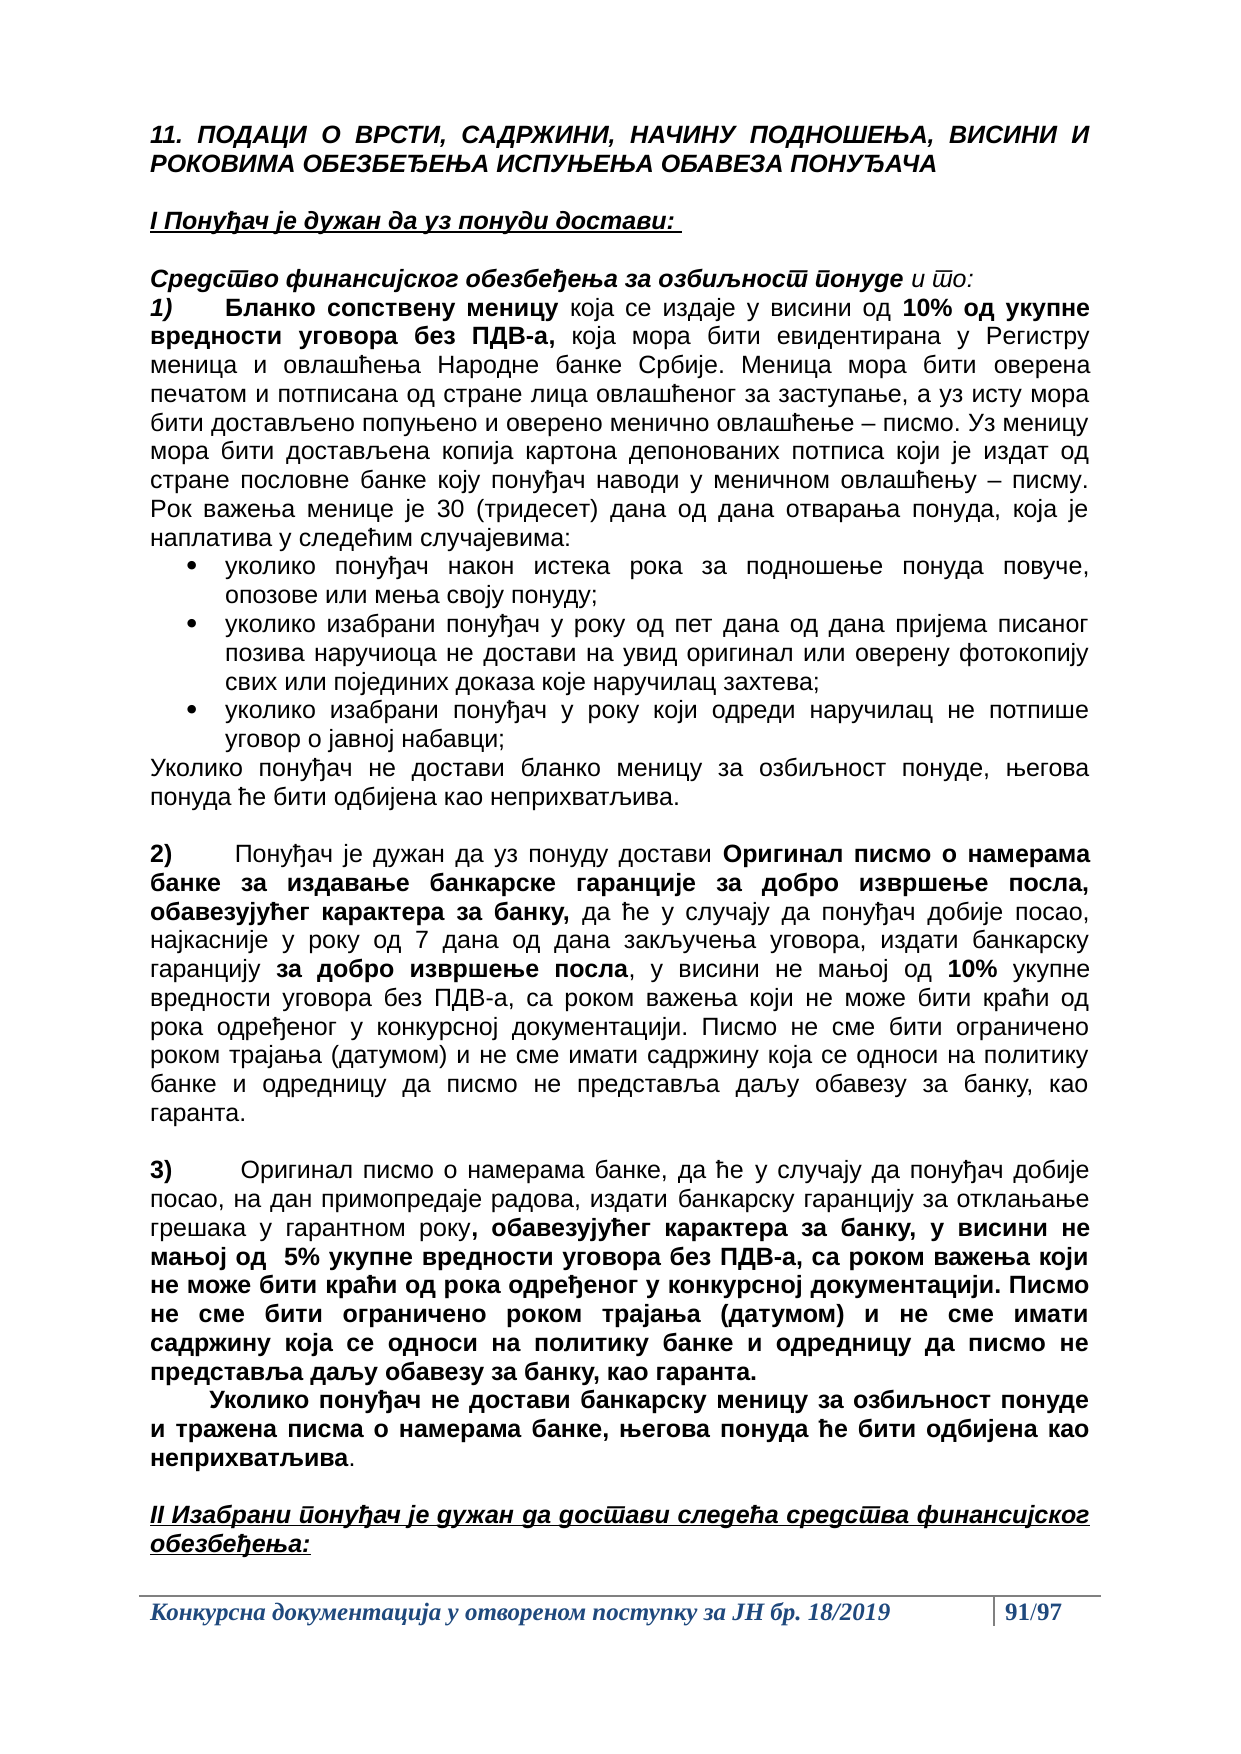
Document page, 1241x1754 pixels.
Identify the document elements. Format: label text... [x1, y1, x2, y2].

text 11. ПОДАЦИ О ВРСТИ, САДРЖИНИ, НАЧИНУ ПОДНОШЕЊА, ВИСИНИ И РОКОВИМА ОБЕЗБЕЂЕЊА ИСПУЊЕЊА ОБАВЕЗА ПОНУЂАЧА [150, 120, 1090, 177]
text Средство финансијског обезбеђења за озбиљност понуде и то: [150, 264, 1090, 292]
text II Изабрани понуђач је дужан да достави следећа средства финансијског обезбеђења: [150, 1526, 1090, 1558]
text I Понуђач је дужан да уз понуди достави: [150, 206, 1090, 235]
text Уколико понуђач не достави бланко меницу за озбиљност понуде, његова понуда ће бити одбијена као неприхватљива. [150, 753, 1090, 810]
text II Изабрани понуђач је дужан да достави следећа средства финансијског обезбеђења: [150, 1500, 1090, 1525]
list уколико изабрани понуђач у року од пет дана од дана пријема писаног позива наручиоца не достави на увид оригинал или оверену фотокопију свих или појединих доказа које наручилац захтева; [187, 609, 1090, 695]
text 1) Бланко сопствену меницу која се издаје у висини од 10% од укупне вредности уговора без ПДВ-а, која мора бити евидентирана у Регистру меница и овлашћења Народне банке Србије. Меница мора бити оверена печатом и потписана од стране лица овлашћеног за заступање, а уз исту мора бити достављено попуњено и оверено менично овлашћење – писмо. Уз меницу мора бити достављена копија картона депонованих потписа који је издат од стране пословне банке коју понуђач наводи у меничном овлашћењу – писму. Рок важења менице је 30 (тридесет) дана од дана отварања понуда, која је наплатива у следећим случајевима: [150, 292, 1090, 551]
text 3) Оригинал писмо о намерама банке, да ће у случају да понуђач добије посао, на дан примопредаје радова, издати банкарску гаранцију за отклањање грешака у гарантном року, обавезујућег карактера за банку, у висини не мањој од 5% укупне вредности уговора без ПДВ-а, са роком важења који не може бити краћи од рока одређеног у конкурсној документацији. Писмо не сме бити ограничено роком трајања (датумом) и не сме имати садржину која се односи на политику банке и одредницу да писмо не представља даљу обавезу за банку, као гаранта. [150, 1155, 1090, 1385]
text 2) Понуђач је дужан да уз понуду достави Оригинал писмо о намерама банке за издавање банкарске гаранције за добро извршење посла, обавезујућег карактера за банку, да ће у случају да понуђач добије посао, најкасније у року од 7 дана од дана закључења уговора, издати банкарску гаранцију за добро извршење посла, у висини не мањој од 10% укупне вредности уговора без ПДВ-а, са роком важења који не може бити краћи од рока одређеног у конкурсној документацији. Писмо не сме бити ограничено роком трајања (датумом) и не сме имати садржину која се односи на политику банке и одредницу да писмо не представља даљу обавезу за банку, као гаранта. [150, 839, 1090, 1127]
list уколико понуђач након истека рока за подношење понуда повуче, опозове или мења своју понуду; [187, 551, 1090, 609]
text Уколико понуђач не достави банкарску меницу за озбиљност понуде и тражена писма о намерама банке, његова понуда ће бити одбијена као неприхватљива. [150, 1385, 1090, 1472]
list уколико изабрани понуђач у року који одреди наручилац не потпише уговор о јавној набавци; [187, 695, 1090, 753]
